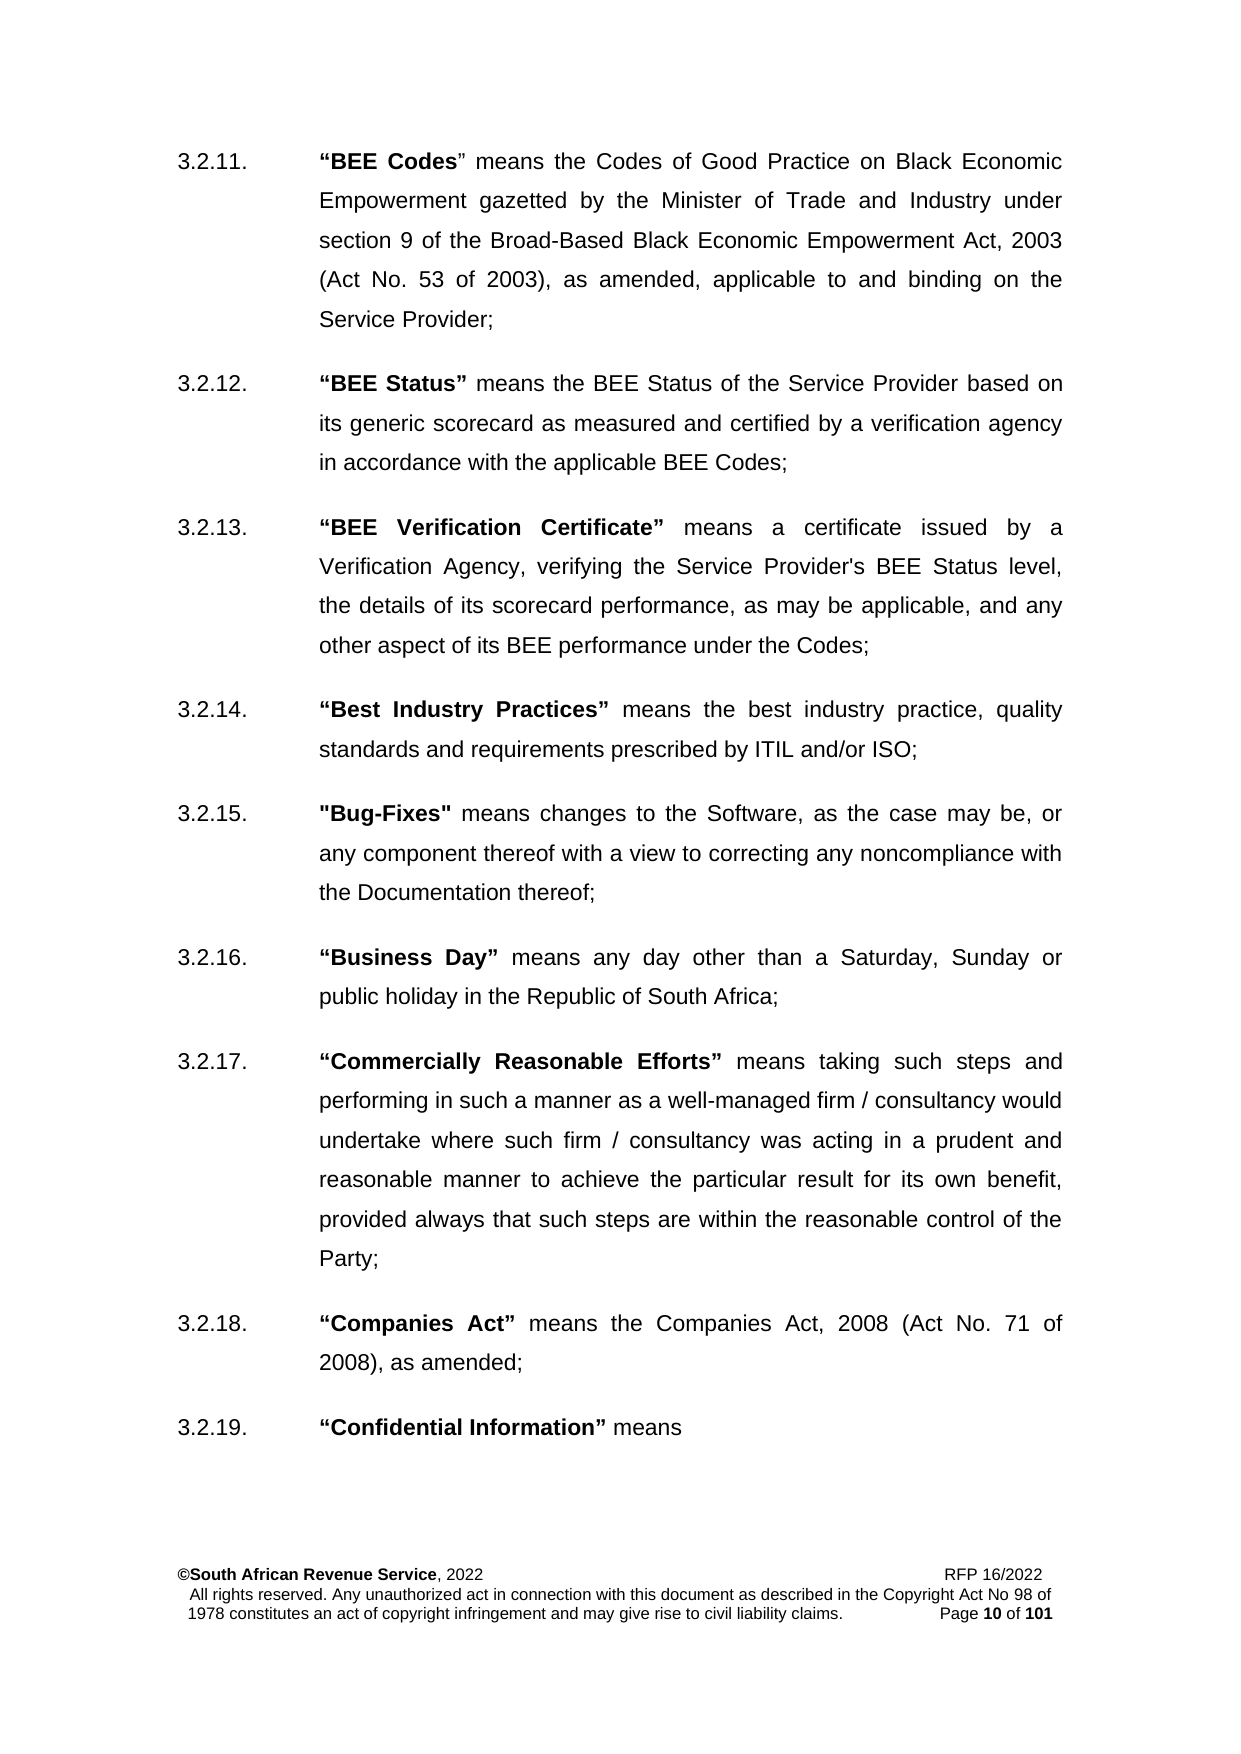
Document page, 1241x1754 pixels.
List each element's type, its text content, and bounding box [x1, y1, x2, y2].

list "Bug-Fixes" means changes to the Software, as the case may be, or any component thereof with a view to correcting any noncompliance with the Documentation thereof; [177, 800, 1063, 906]
list “Commercially Reasonable Efforts” means taking such steps and performing in such a manner as a well-managed firm / consultancy would undertake where such firm / consultancy was acting in a prudent and reasonable manner to achieve the particular result for its own benefit, provided always that such steps are within the reasonable control of the Party; [177, 1048, 1063, 1272]
list “Confidential Information” means [177, 1414, 1063, 1440]
list “Business Day” means any day other than a Saturday, Sunday or public holiday in the Republic of South Africa; [177, 944, 1063, 1010]
list “BEE Codes” means the Codes of Good Practice on Black Economic Empowerment gazetted by the Minister of Trade and Industry under section 9 of the Broad-Based Black Economic Empowerment Act, 2003 (Act No. 53 of 2003), as amended, applicable to and binding on the Service Provider; [177, 148, 1063, 332]
list “BEE Status” means the BEE Status of the Service Provider based on its generic scorecard as measured and certified by a verification agency in accordance with the applicable BEE Codes; [177, 370, 1063, 475]
list “BEE Verification Certificate” means a certificate issued by a Verification Agency, verifying the Service Provider's BEE Status level, the details of its scorecard performance, as may be applicable, and any other aspect of its BEE performance under the Codes; [177, 513, 1063, 658]
list “Companies Act” means the Companies Act, 2008 (Act No. 71 of 2008), as amended; [177, 1310, 1063, 1376]
list “Best Industry Practices” means the best industry practice, quality standards and requirements prescribed by ITIL and/or ISO; [177, 696, 1063, 762]
